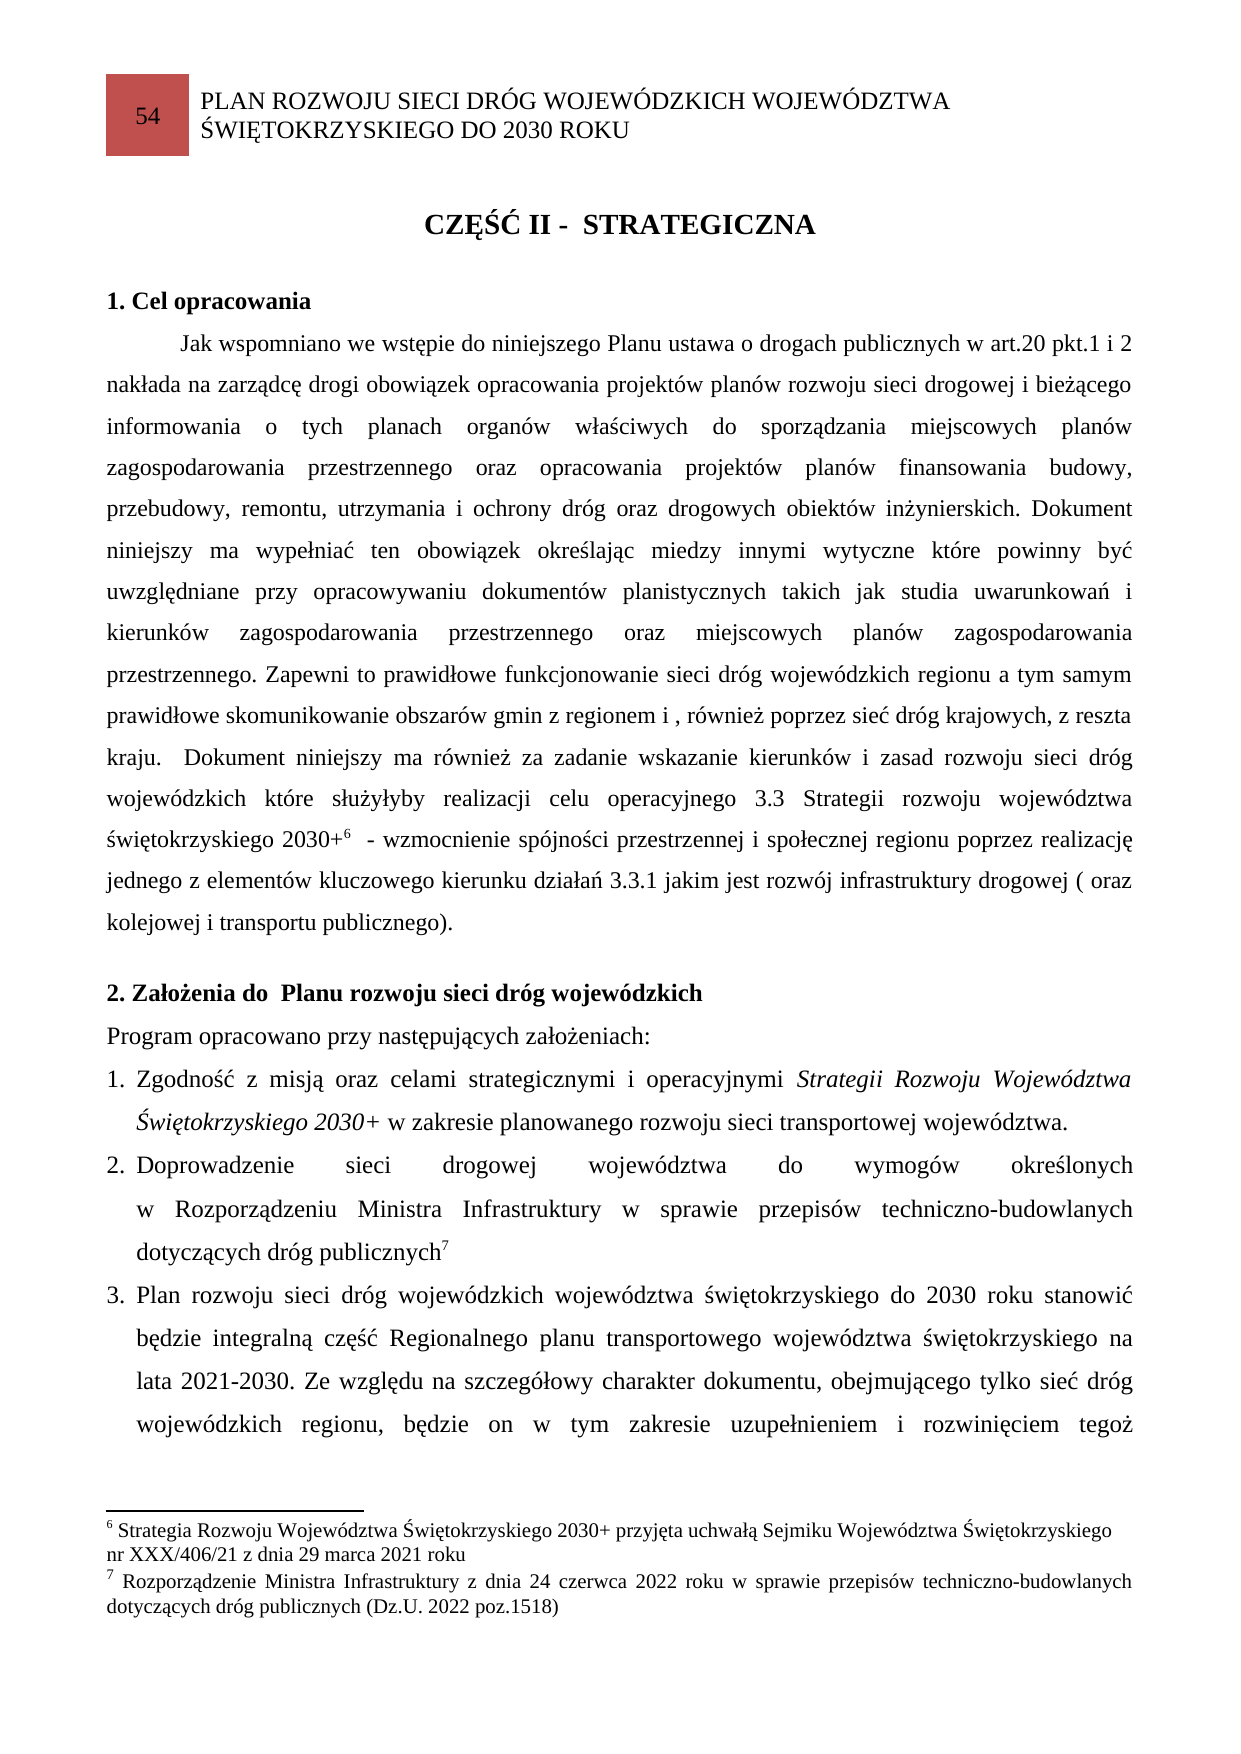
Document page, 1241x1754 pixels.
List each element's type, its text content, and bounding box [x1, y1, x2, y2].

list Zgodność z misją oraz celami strategicznymi i operacyjnymi Strategii Rozwoju Województwa Świętokrzyskiego 2030+ w zakresie planowanego rozwoju sieci transportowej województwa. [106, 1064, 1134, 1136]
subtitle 1. Cel opracowania [106, 286, 1134, 314]
subtitle CZĘŚĆ II - STRATEGICZNA [106, 207, 1134, 240]
subtitle 2. Założenia do Planu rozwoju sieci dróg wojewódzkich [106, 978, 1134, 1007]
text Jak wspomniano we wstępie do niniejszego Planu ustawa o drogach publicznych w art.20 pkt.1 i 2 nakłada na zarządcę drogi obowiązek opracowania projektów planów rozwoju sieci drogowej i bieżącego informowania o tych planach organów właściwych do sporządzania miejscowych planów zagospodarowania przestrzennego oraz opracowania projektów planów finansowania budowy, przebudowy, remontu, utrzymania i ochrony dróg oraz drogowych obiektów inżynierskich. Dokument niniejszy ma wypełniać ten obowiązek określając miedzy innymi wytyczne które powinny być uwzględniane przy opracowywaniu dokumentów planistycznych takich jak studia uwarunkowań i kierunków zagospodarowania przestrzennego oraz miejscowych planów zagospodarowania przestrzennego. Zapewni to prawidłowe funkcjonowanie sieci dróg wojewódzkich regionu a tym samym prawidłowe skomunikowanie obszarów gmin z regionem i , również poprzez sieć dróg krajowych, z reszta kraju. Dokument niniejszy ma również za zadanie wskazanie kierunków i zasad rozwoju sieci dróg wojewódzkich które służyłyby realizacji celu operacyjnego 3.3 Strategii rozwoju województwa świętokrzyskiego 2030+ - wzmocnienie spójności przestrzennej i społecznej regionu poprzez realizację jednego z elementów kluczowego kierunku działań 3.3.1 jakim jest rozwój infrastruktury drogowej ( oraz kolejowej i transportu publicznego). [106, 329, 1134, 936]
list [106, 1280, 1134, 1438]
text Program opracowano przy następujących założeniach: [106, 1021, 1134, 1050]
list Doprowadzenie sieci drogowej województwa do wymogów określonych w Rozporządzeniu Ministra Infrastruktury w sprawie przepisów techniczno-budowlanych dotyczących dróg publicznych [106, 1151, 1134, 1266]
